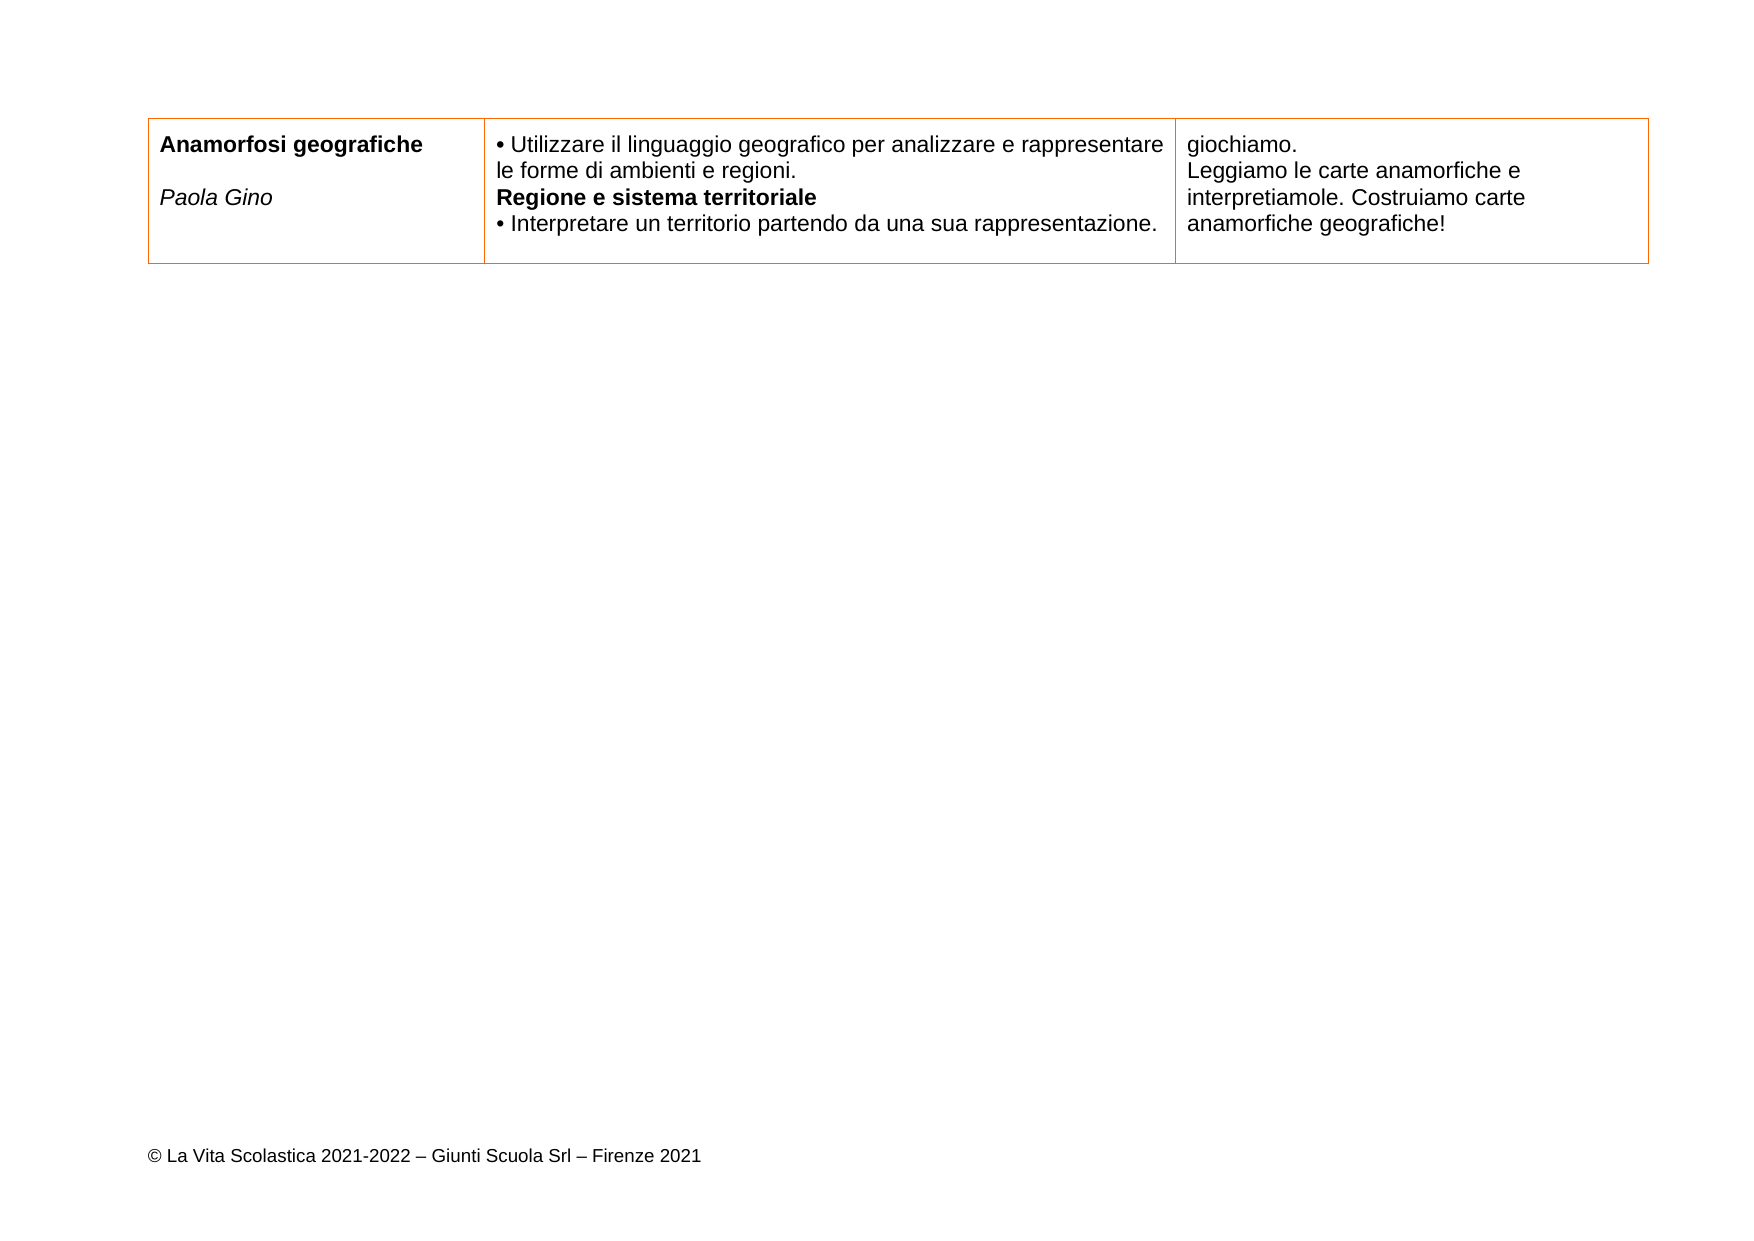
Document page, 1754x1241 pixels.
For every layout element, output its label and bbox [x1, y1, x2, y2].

table_cell [1176, 119, 1648, 263]
table_cell [149, 119, 484, 263]
table_cell [485, 119, 1175, 263]
